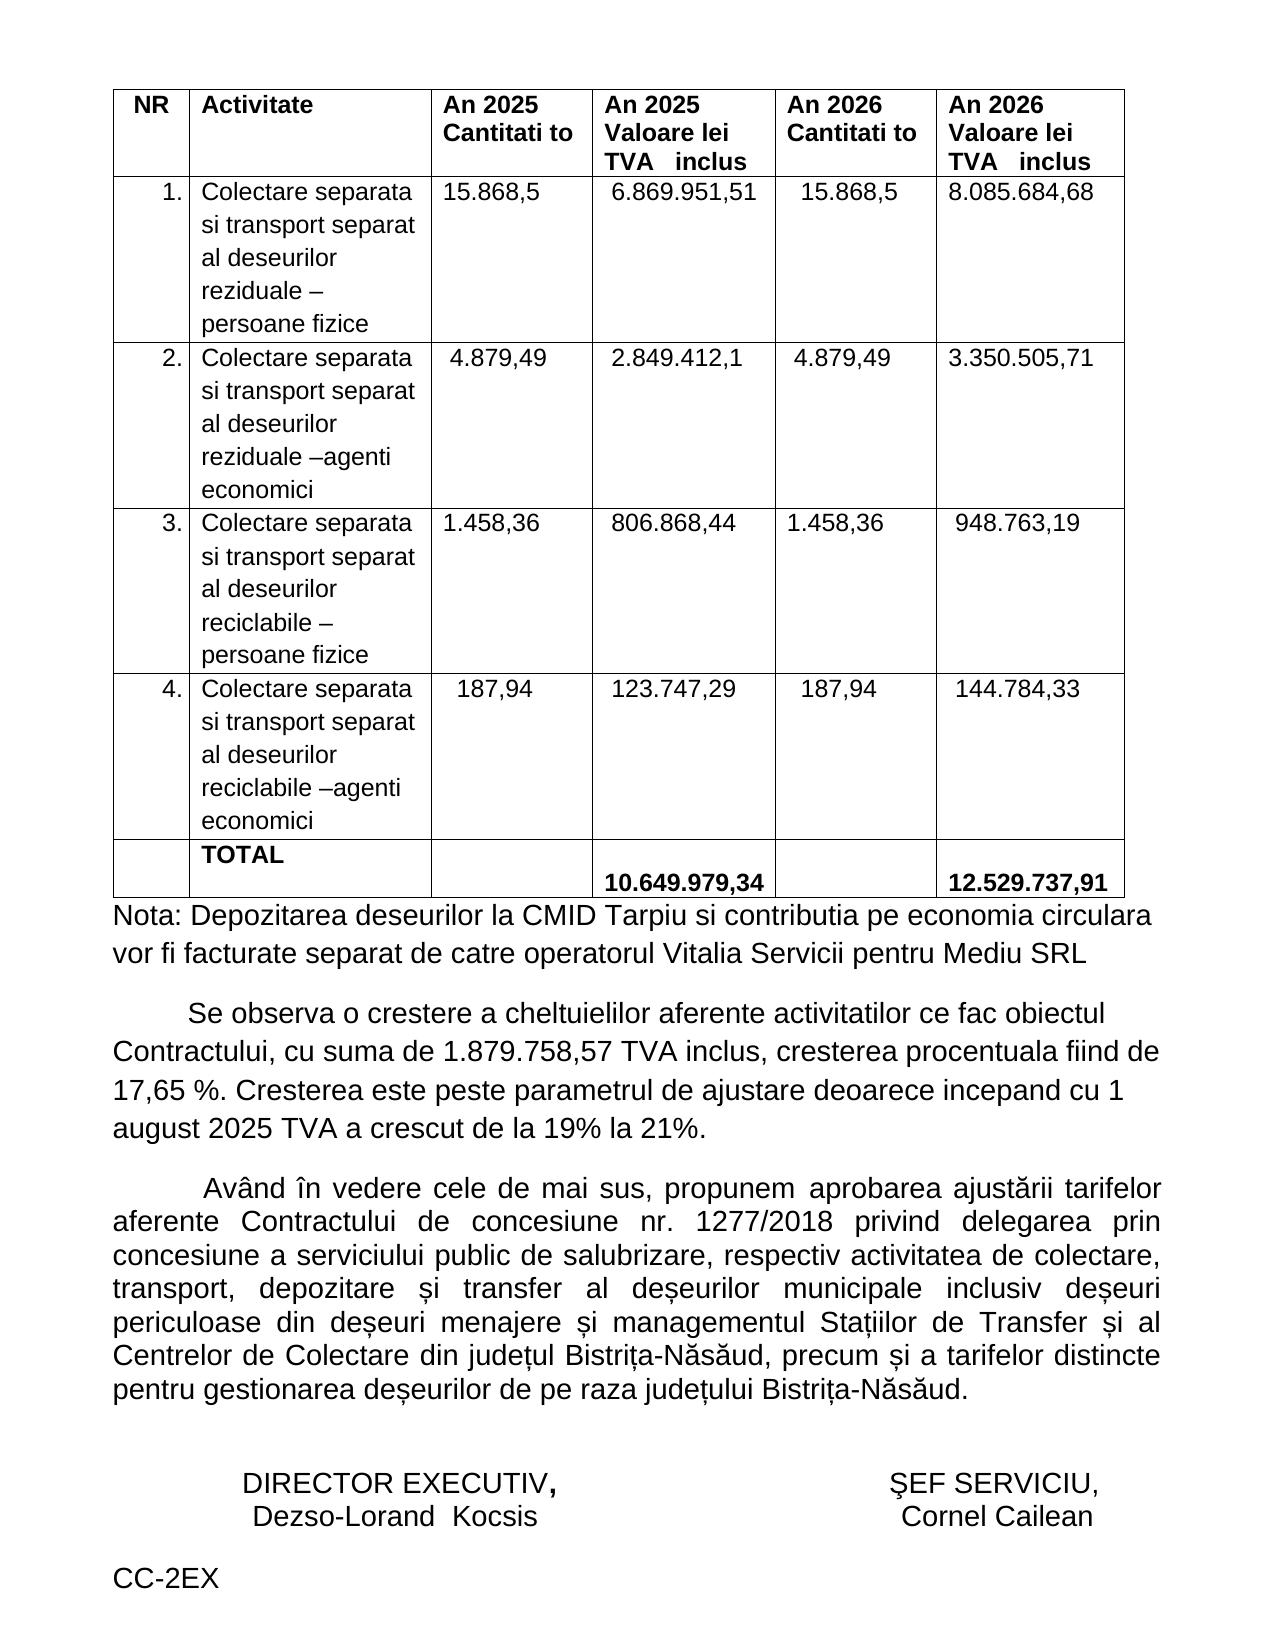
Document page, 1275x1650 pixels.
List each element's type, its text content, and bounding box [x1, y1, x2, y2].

table_header NR [114, 90, 189, 176]
table_cell [776, 840, 936, 897]
text Nota: Depozitarea deseurilor la CMID Tarpiu si contributia pe economia circulara vor fi facturate separat de catre operatorul Vitalia Servicii pentru Mediu SRL [112, 898, 1162, 970]
table_cell 1.458,36 [432, 509, 592, 673]
table_header An 2025 Valoare lei TVA inclus [593, 90, 775, 176]
table_cell 12.529.737,91 [937, 840, 1124, 897]
table_cell 15.868,5 [776, 177, 936, 342]
table_cell TOTAL [190, 840, 431, 897]
table_cell Colectare separata si transport separat al deseurilor reciclabile –agenti economici [190, 674, 431, 839]
table_cell 4.879,49 [432, 343, 592, 507]
table_cell 948.763,19 [937, 509, 1124, 673]
table_cell [114, 674, 189, 839]
table_cell Colectare separata si transport separat al deseurilor reziduale –persoane fizice [190, 177, 431, 342]
text Se observa o crestere a cheltuielilor aferente activitatilor ce fac obiectul Contractului, cu suma de 1.879.758,57 TVA inclus, cresterea procentuala fiind de 17,65 %. Cresterea este peste parametrul de ajustare deoarece incepand cu 1 august 2025 TVA a crescut de la 19% la 21%. [112, 996, 1162, 1145]
table_cell 123.747,29 [593, 674, 775, 839]
table_cell [114, 343, 189, 507]
table_header Activitate [190, 90, 431, 176]
table_cell 2.849.412,1 [593, 343, 775, 507]
table_cell Colectare separata si transport separat al deseurilor reziduale –agenti economici [190, 343, 431, 507]
text Dezso-Lorand Kocsis Cornel Cailean [112, 1499, 1162, 1533]
table_header An 2025 Cantitati to [432, 90, 592, 176]
table_cell 144.784,33 [937, 674, 1124, 839]
text Având în vedere cele de mai sus, propunem aprobarea ajustării tarifelor aferente Contractului de concesiune nr. 1277/2018 privind delegarea prin concesiune a serviciului public de salubrizare, respectiv activitatea de colectare, transport, depozitare și transfer al deșeurilor municipale inclusiv deșeuri periculoase din deșeuri menajere și managementul Stațiilor de Transfer și al Centrelor de Colectare din județul Bistrița-Năsăud, precum și a tarifelor distincte pentru gestionarea deșeurilor de pe raza județului Bistrița-Năsăud. [112, 1171, 1162, 1405]
text CC-2EX [112, 1561, 1162, 1594]
table_cell 4.879,49 [776, 343, 936, 507]
text DIRECTOR EXECUTIV, ŞEF SERVICIU, [112, 1466, 1162, 1499]
table_cell 3.350.505,71 [937, 343, 1124, 507]
table_cell 187,94 [432, 674, 592, 839]
table_cell [114, 177, 189, 342]
table_cell 187,94 [776, 674, 936, 839]
table_cell Colectare separata si transport separat al deseurilor reciclabile –persoane fizice [190, 509, 431, 673]
table_header An 2026 Valoare lei TVA inclus [937, 90, 1124, 176]
table_cell 8.085.684,68 [937, 177, 1124, 342]
table_cell 806.868,44 [593, 509, 775, 673]
table_header An 2026 Cantitati to [776, 90, 936, 176]
table_cell [432, 840, 592, 897]
table_cell 15.868,5 [432, 177, 592, 342]
table_cell [114, 840, 189, 897]
table_cell 1.458,36 [776, 509, 936, 673]
table_cell [114, 509, 189, 673]
table_cell 10.649.979,34 [593, 840, 775, 897]
table_cell 6.869.951,51 [593, 177, 775, 342]
